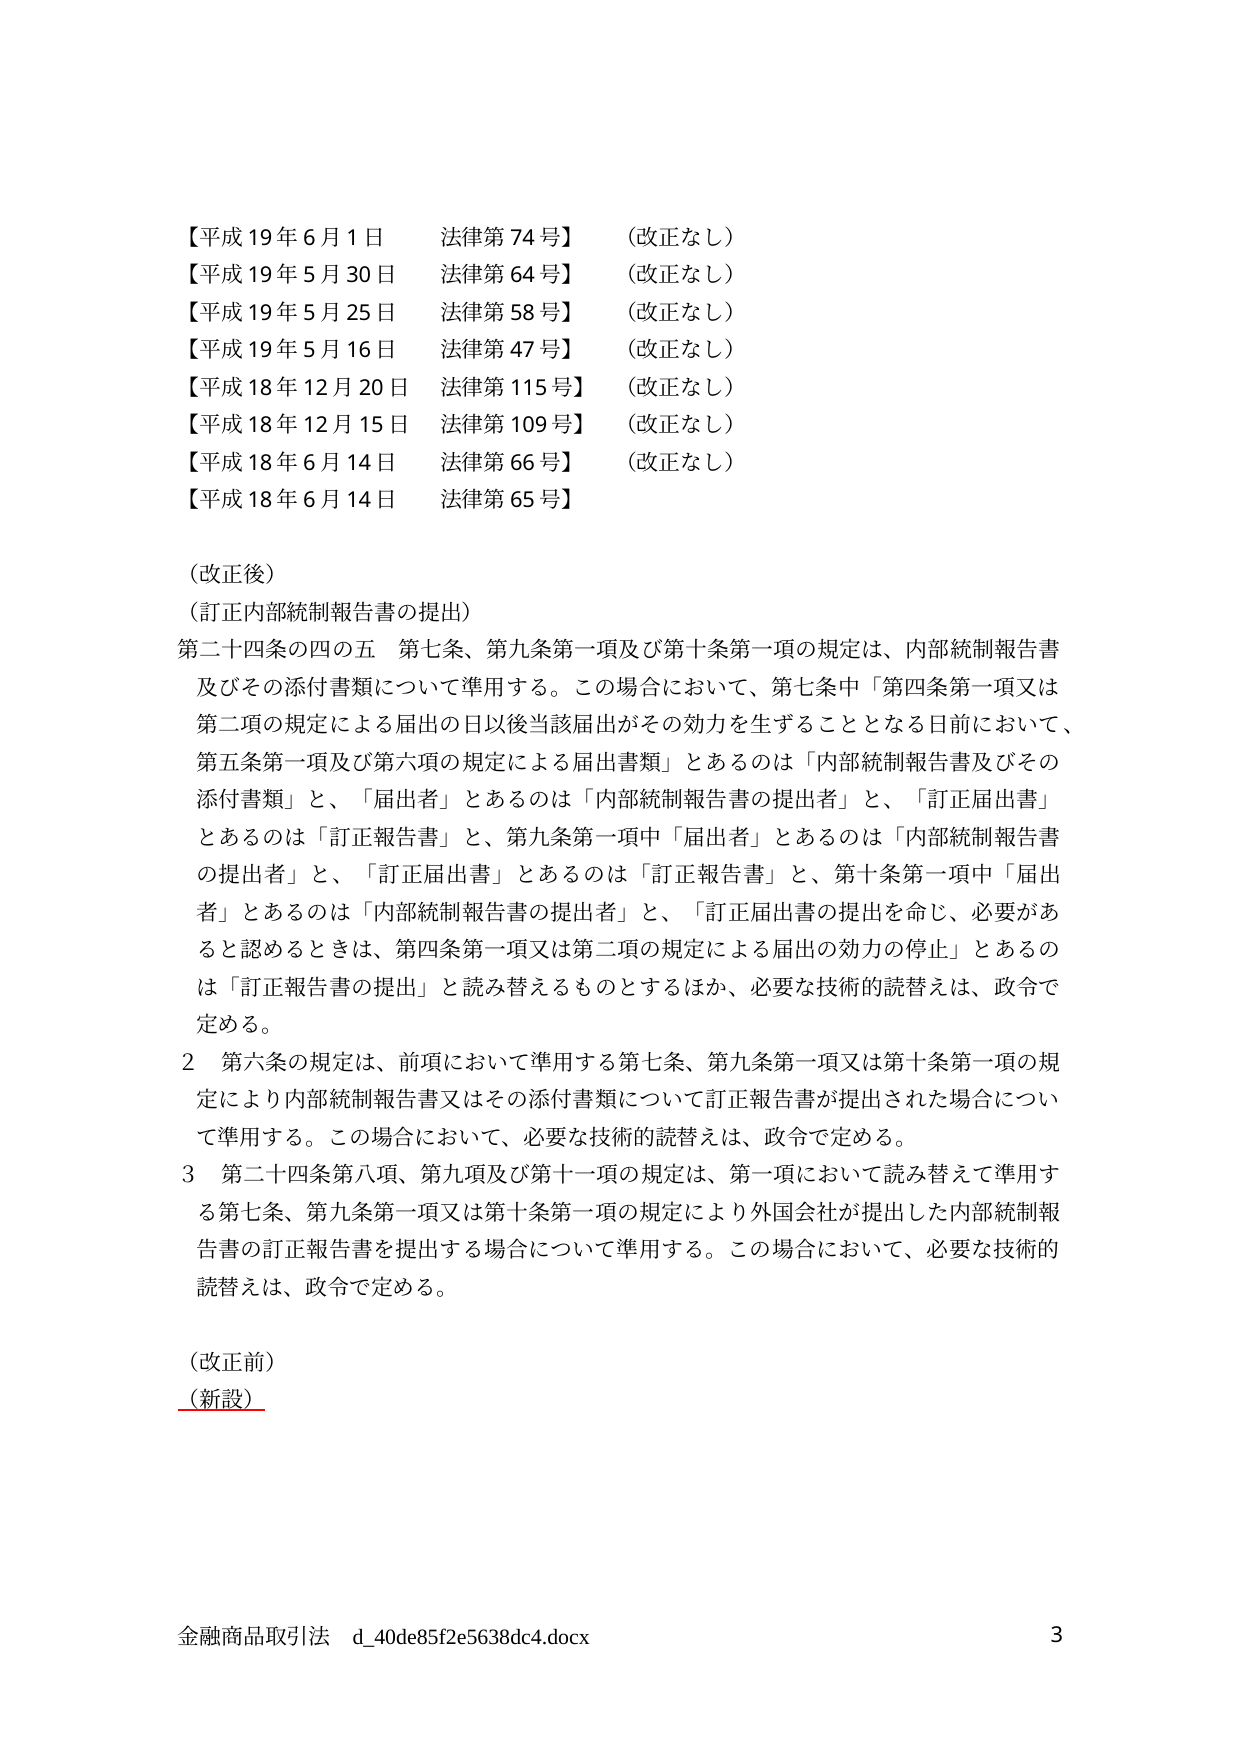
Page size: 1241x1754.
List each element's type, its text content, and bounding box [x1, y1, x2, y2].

text ２ 第六条の規定は、前項において準用する第七条、第九条第一項又は第十条第一項の規定により内部統制報告書又はその添付書類について訂正報告書が提出された場合について準用する。この場合において、必要な技術的読替えは、政令で定める。 [177, 1042, 1063, 1154]
text 第二十四条の四の五 第七条、第九条第一項及び第十条第一項の規定は、内部統制報告書及びその添付書類について準用する。この場合において、第七条中「第四条第一項又は第二項の規定による届出の日以後当該届出がその効力を生ずることとなる日前において、第五条第一項及び第六項の規定による届出書類」とあるのは「内部統制報告書及びその添付書類」と、「届出者」とあるのは「内部統制報告書の提出者」と、「訂正届出書」とあるのは「訂正報告書」と、第九条第一項中「届出者」とあるのは「内部統制報告書の提出者」と、「訂正届出書」とあるのは「訂正報告書」と、第十条第一項中「届出者」とあるのは「内部統制報告書の提出者」と、「訂正届出書の提出を命じ、必要があると認めるときは、第四条第一項又は第二項の規定による届出の効力の停止」とあるのは「訂正報告書の提出」と読み替えるものとするほか、必要な技術的読替えは、政令で定める。 [177, 629, 1063, 1042]
text 【平成18年12月20日 法律第115号】 （改正なし） [177, 367, 1063, 404]
text 【平成18年6月14日 法律第65号】 [177, 479, 1063, 517]
text 【平成19年6月1日 法律第74号】 （改正なし） [177, 217, 1063, 254]
text （改正前） [177, 1342, 1063, 1379]
text 【平成19年5月30日 法律第64号】 （改正なし） [177, 254, 1063, 292]
text 【平成18年6月14日 法律第66号】 （改正なし） [177, 442, 1063, 479]
text （新設） [177, 1379, 1063, 1417]
text 【平成19年5月16日 法律第47号】 （改正なし） [177, 329, 1063, 367]
text 【平成18年12月15日 法律第109号】 （改正なし） [177, 404, 1063, 442]
text （訂正内部統制報告書の提出） [177, 592, 1063, 629]
text （改正後） [177, 554, 1063, 592]
text 【平成19年5月25日 法律第58号】 （改正なし） [177, 292, 1063, 329]
text ３ 第二十四条第八項、第九項及び第十一項の規定は、第一項において読み替えて準用する第七条、第九条第一項又は第十条第一項の規定により外国会社が提出した内部統制報告書の訂正報告書を提出する場合について準用する。この場合において、必要な技術的読替えは、政令で定める。 [177, 1154, 1063, 1304]
